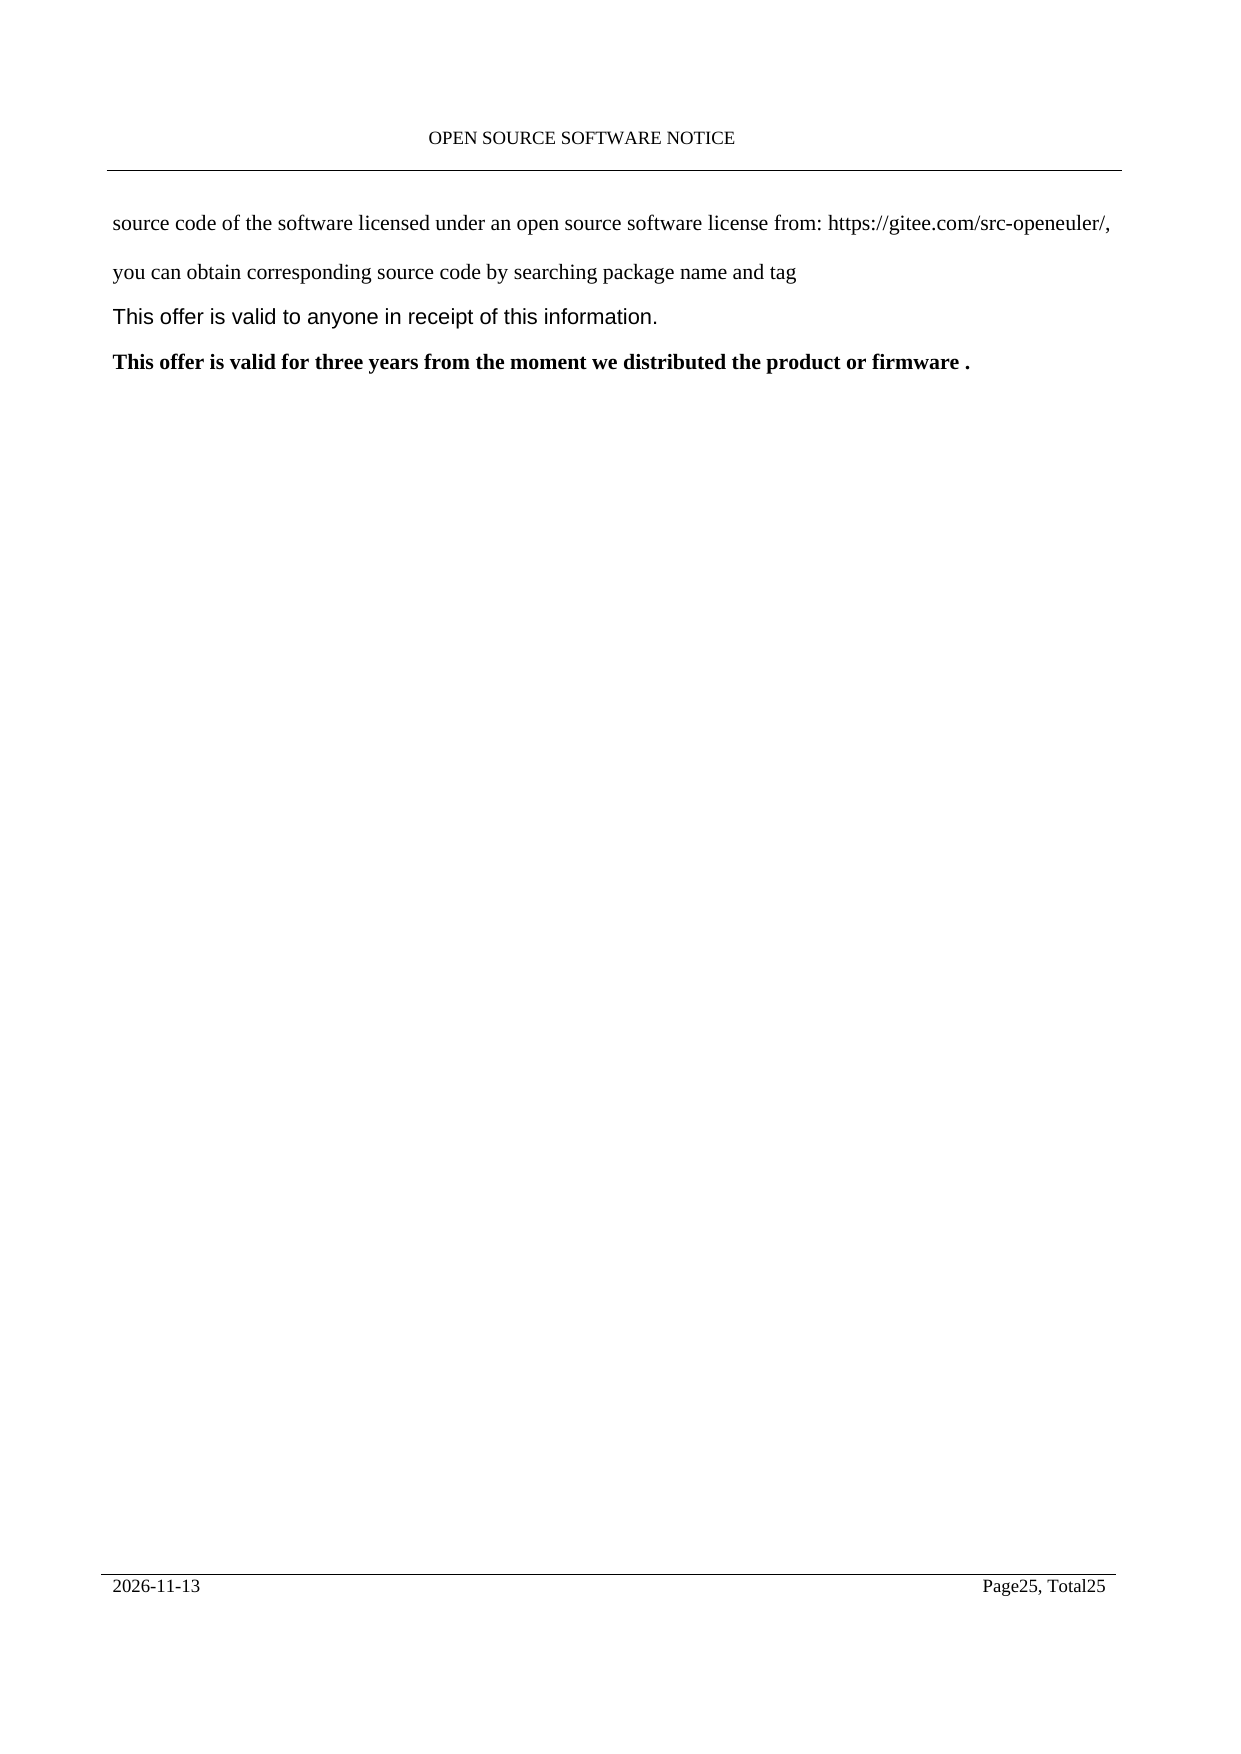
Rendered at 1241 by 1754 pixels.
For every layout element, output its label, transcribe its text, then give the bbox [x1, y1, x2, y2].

text This offer is valid for three years from the moment we distributed the product or firmware . [112, 345, 1128, 378]
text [112, 206, 1128, 288]
text This offer is valid to anyone in receipt of this information. [112, 300, 1128, 333]
